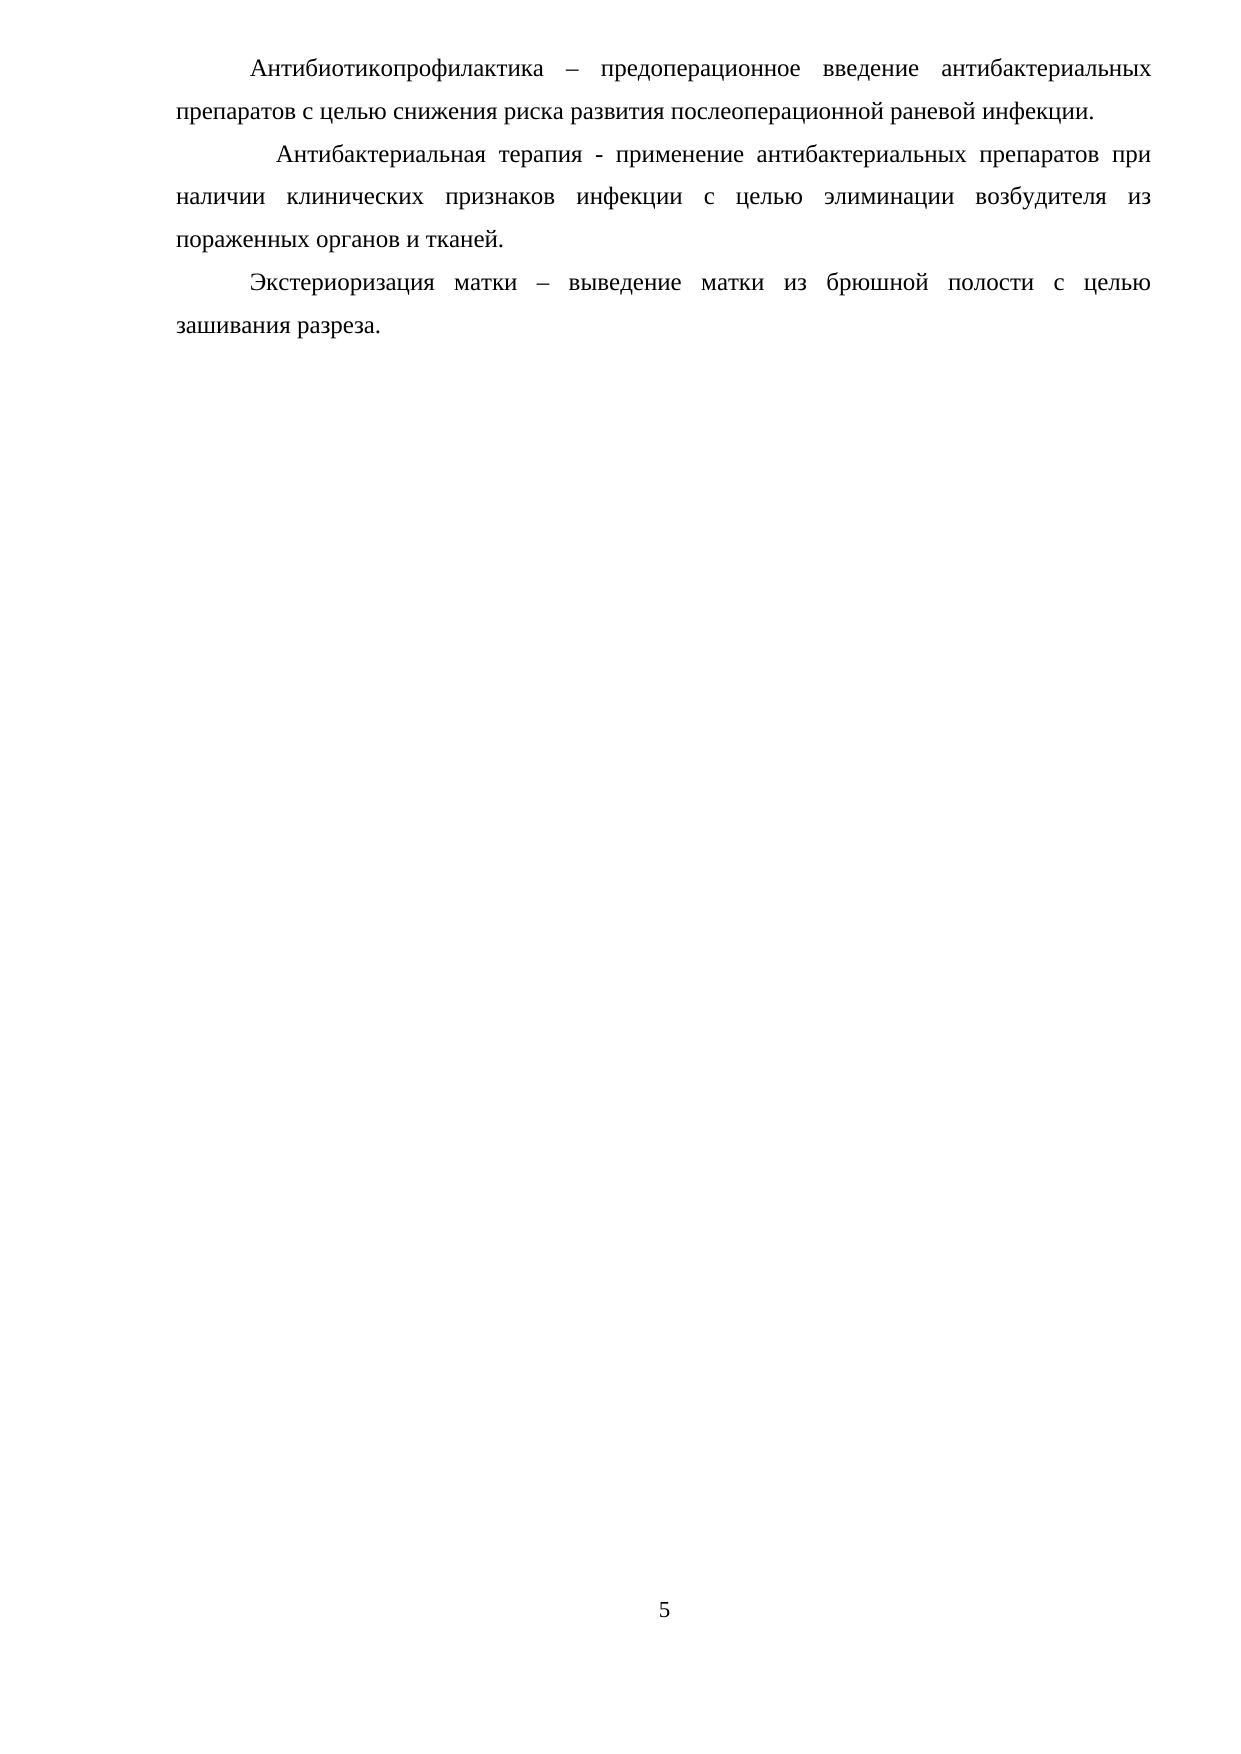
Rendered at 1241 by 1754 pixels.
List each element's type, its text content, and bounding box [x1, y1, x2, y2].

text Антибиотикопрофилактика – предоперационное введение антибактериальных препаратов с целью снижения риска развития послеоперационной раневой инфекции. [176, 53, 1152, 124]
text Антибактериальная терапия - применение антибактериальных препаратов при наличии клинических признаков инфекции с целью элиминации возбудителя из пораженных органов и тканей. [176, 139, 1152, 253]
text Экстериоризация матки – выведение матки из брюшной полости с целью зашивания разреза. [176, 267, 1152, 338]
